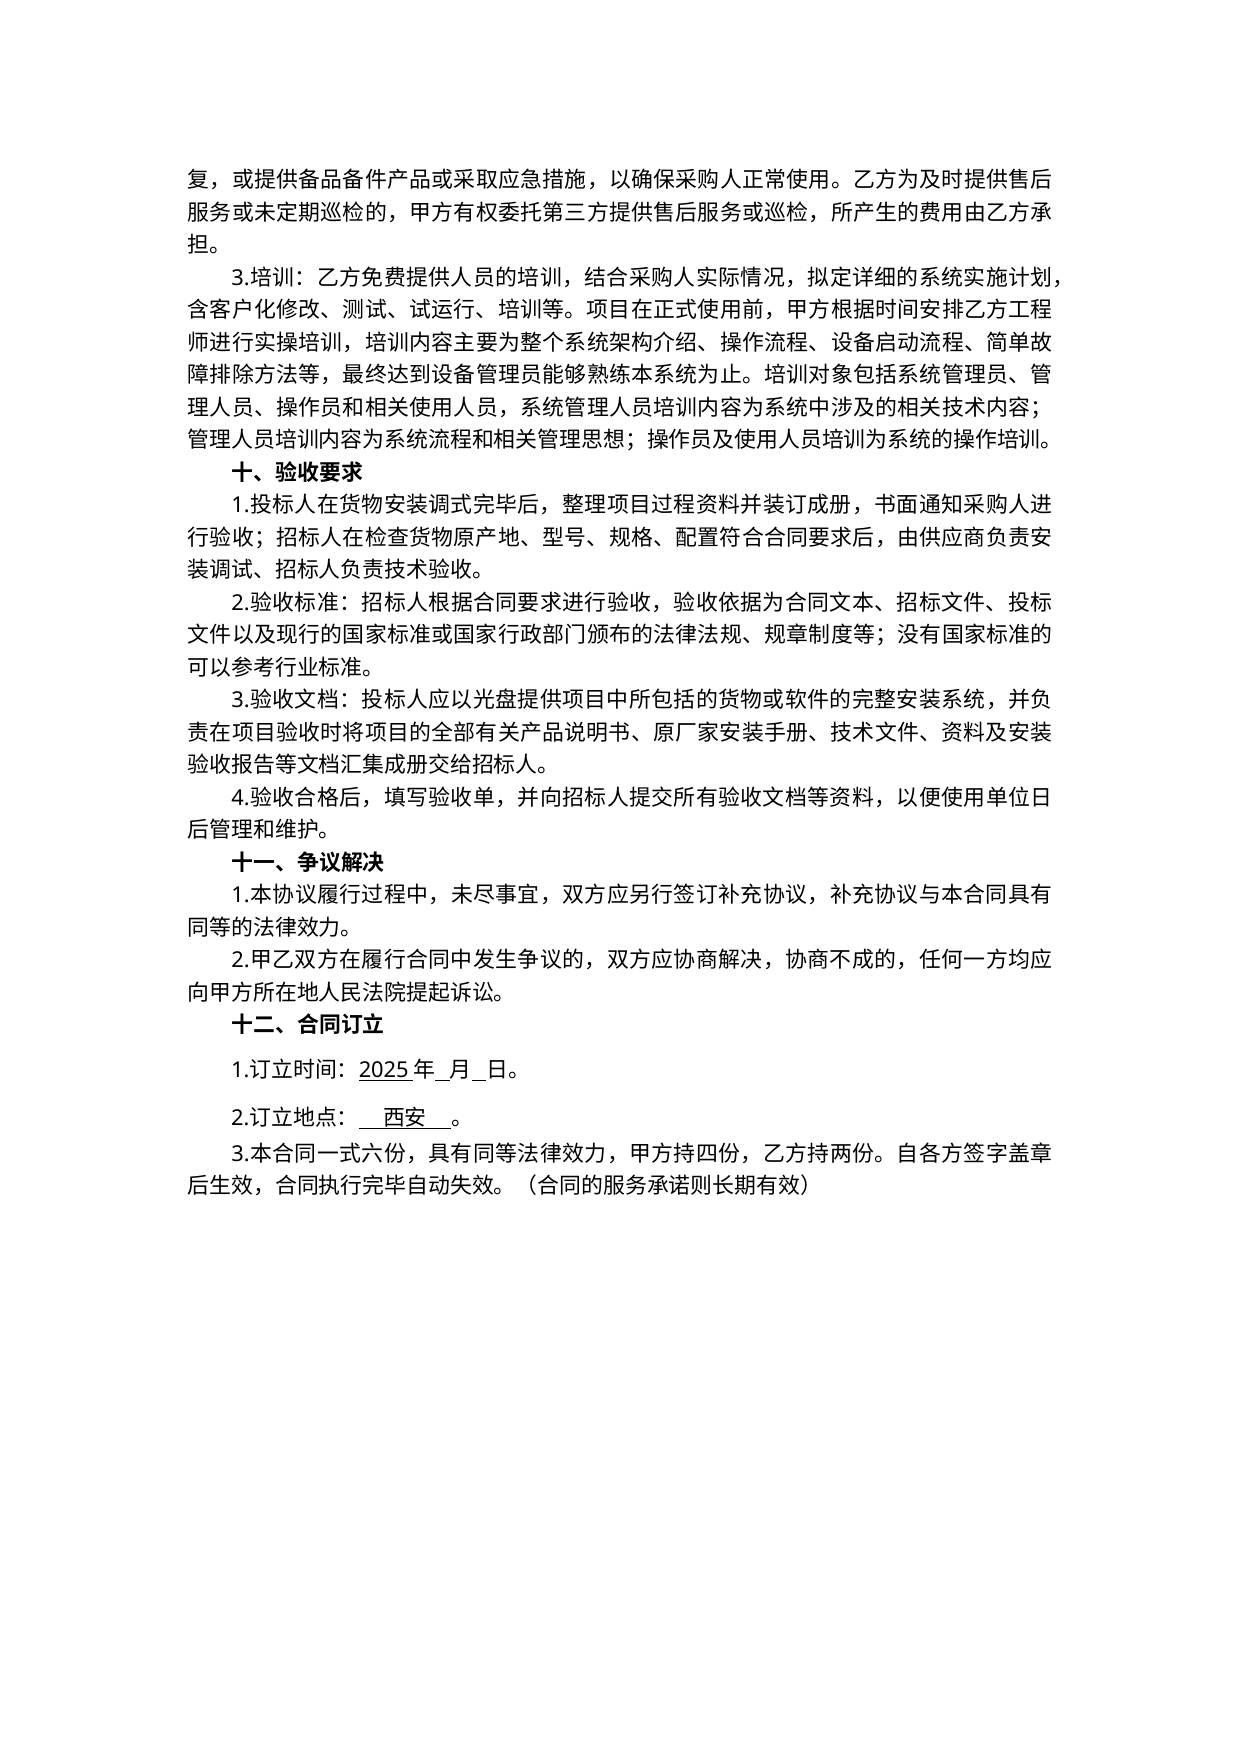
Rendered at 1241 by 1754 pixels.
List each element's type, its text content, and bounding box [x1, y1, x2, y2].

text 4.验收合格后，填写验收单，并向招标人提交所有验收文档等资料，以便使用单位日后管理和维护。 [187, 779, 1053, 844]
text 1.投标人在货物安装调式完毕后，整理项目过程资料并装订成册，书面通知采购人进行验收；招标人在检查货物原产地、型号、规格、配置符合合同要求后，由供应商负责安装调试、招标人负责技术验收。 [187, 487, 1053, 584]
text 1.订立时间：2025年 月 日。 [187, 1039, 1053, 1087]
text 十二、合同订立 [187, 1007, 1053, 1039]
text 2.验收标准：招标人根据合同要求进行验收，验收依据为合同文本、招标文件、投标文件以及现行的国家标准或国家行政部门颁布的法律法规、规章制度等；没有国家标准的，可以参考行业标准。 [187, 584, 1053, 682]
text 十、验收要求 [187, 454, 1053, 487]
text 3.验收文档：投标人应以光盘提供项目中所包括的货物或软件的完整安装系统，并负责在项目验收时将项目的全部有关产品说明书、原厂家安装手册、技术文件、资料及安装、验收报告等文档汇集成册交给招标人。 [187, 682, 1053, 779]
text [187, 162, 1053, 259]
text 2.订立地点： 西安 。 [187, 1087, 1053, 1135]
text 1.本协议履行过程中，未尽事宜，双方应另行签订补充协议，补充协议与本合同具有同等的法律效力。 [187, 877, 1053, 942]
text 2.甲乙双方在履行合同中发生争议的，双方应协商解决，协商不成的，任何一方均应向甲方所在地人民法院提起诉讼。 [187, 942, 1053, 1007]
text 3.培训：乙方免费提供人员的培训，结合采购人实际情况，拟定详细的系统实施计划，含客户化修改、测试、试运行、培训等。项目在正式使用前，甲方根据时间安排乙方工程师进行实操培训，培训内容主要为整个系统架构介绍、操作流程、设备启动流程、简单故障排除方法等，最终达到设备管理员能够熟练本系统为止。培训对象包括系统管理员、管理人员、操作员和相关使用人员，系统管理人员培训内容为系统中涉及的相关技术内容；管理人员培训内容为系统流程和相关管理思想；操作员及使用人员培训为系统的操作培训。 [187, 259, 1053, 454]
text 十一、争议解决 [187, 844, 1053, 877]
text 3.本合同一式六份，具有同等法律效力，甲方持四份，乙方持两份。自各方签字盖章后生效，合同执行完毕自动失效。（合同的服务承诺则长期有效） [187, 1135, 1053, 1200]
